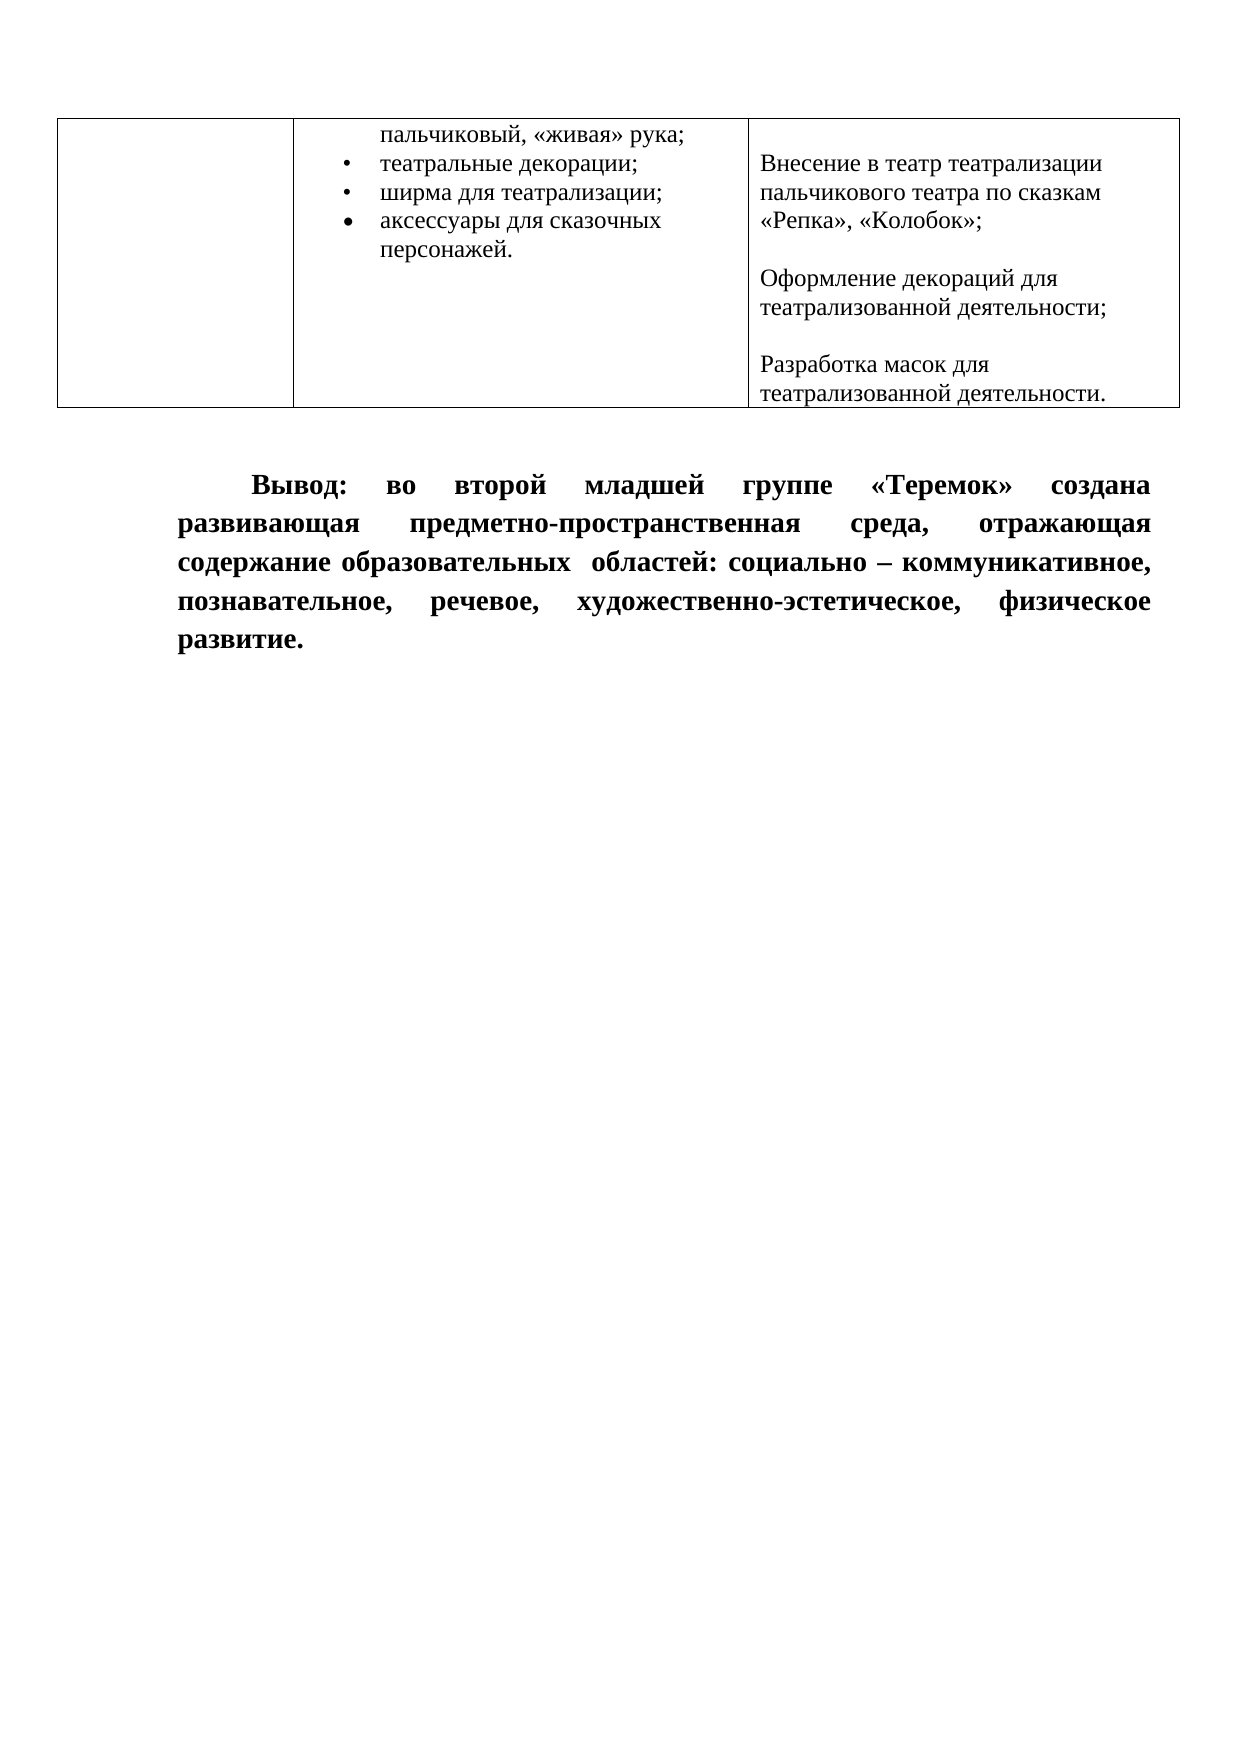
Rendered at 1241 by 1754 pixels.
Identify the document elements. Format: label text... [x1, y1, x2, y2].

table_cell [294, 119, 748, 407]
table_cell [749, 119, 1179, 407]
text Вывод: во второй младшей группе «Теремок» создана развивающая предметно-пространственная среда, отражающая содержание образовательных областей: социально – коммуникативное, познавательное, речевое, художественно-эстетическое, физическое развитие. [177, 467, 1152, 655]
